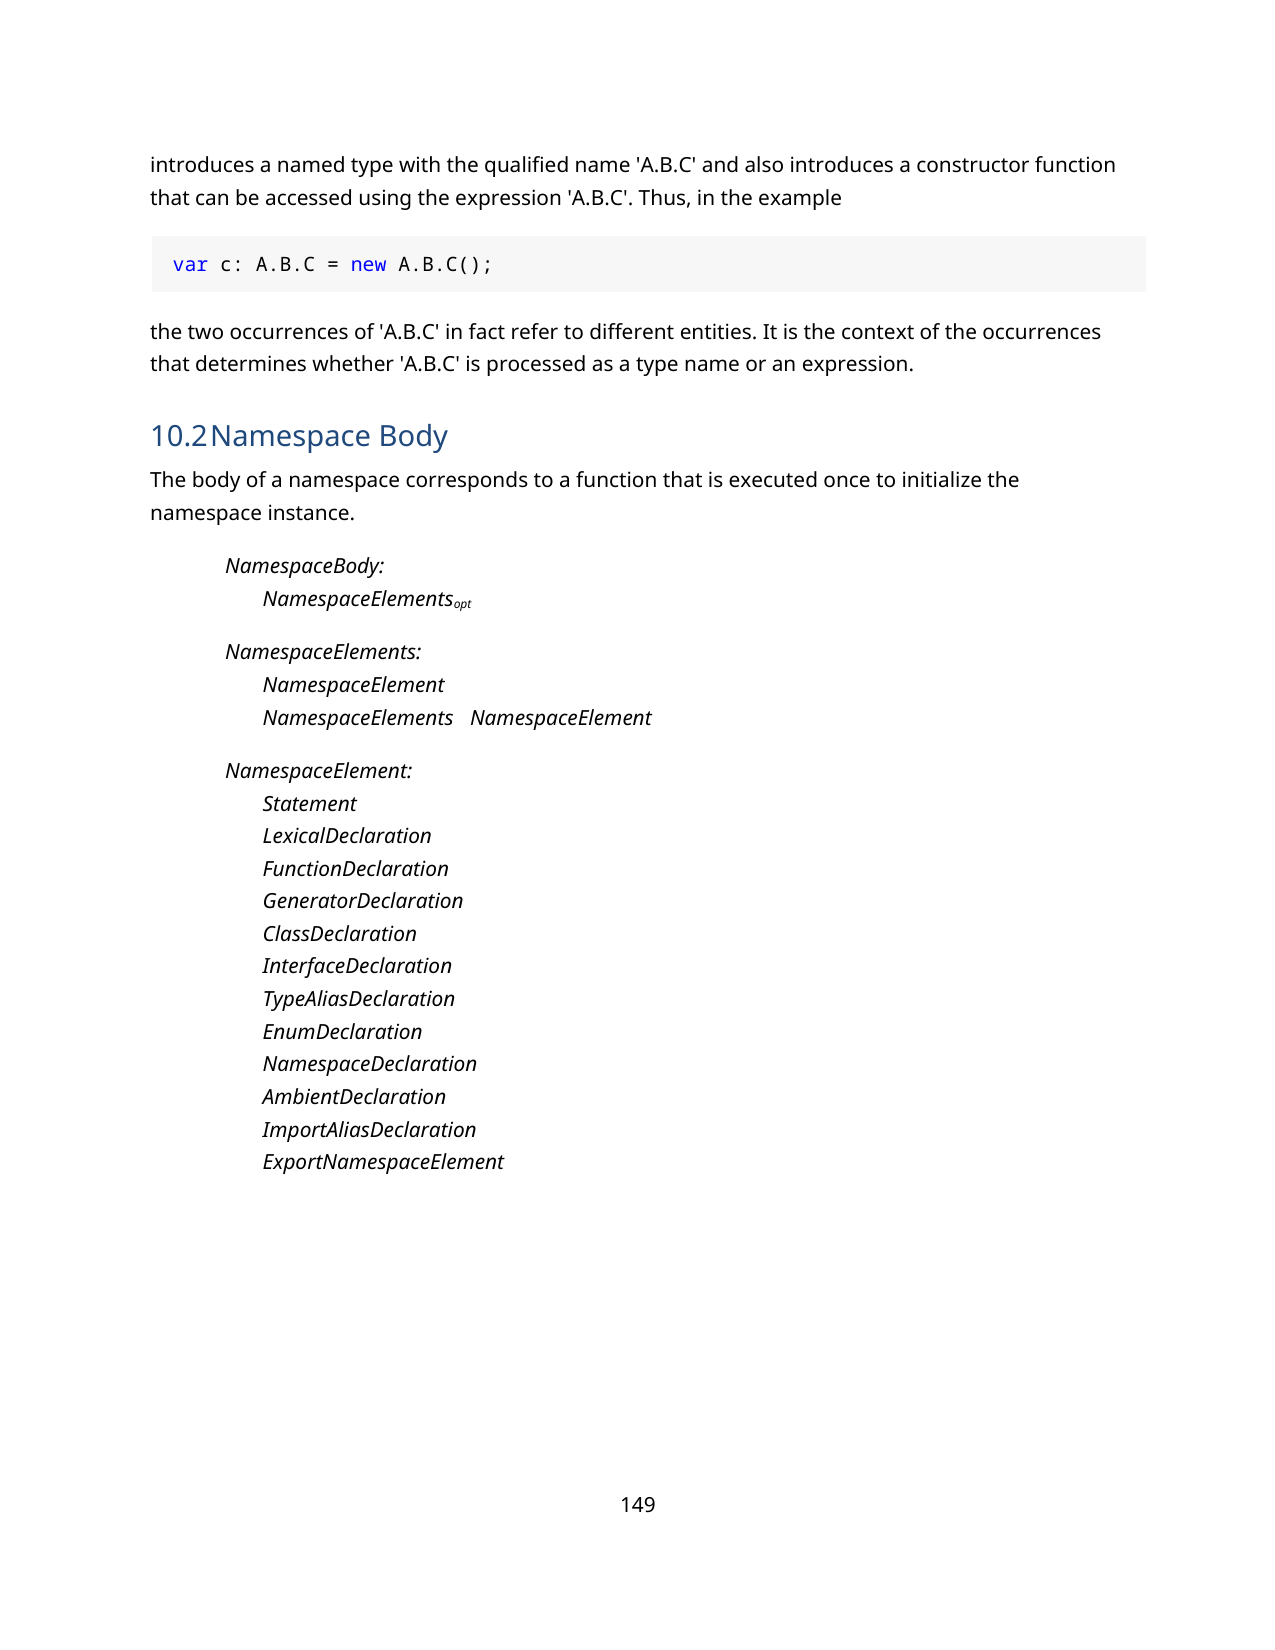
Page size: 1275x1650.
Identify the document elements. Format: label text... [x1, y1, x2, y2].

text the two occurrences of 'A.B.C' in fact refer to different entities. It is the context of the occurrences that determines whether 'A.B.C' is processed as a type name or an expression. [150, 317, 1125, 378]
text var c: A.B.C = new A.B.C(); [164, 249, 1133, 280]
subtitle Namespace Body [150, 416, 1125, 455]
text NamespaceElement: Statement LexicalDeclaration FunctionDeclaration GeneratorDeclaration ClassDeclaration InterfaceDeclaration TypeAliasDeclaration EnumDeclaration NamespaceDeclaration AmbientDeclaration ImportAliasDeclaration ExportNamespaceElement [225, 756, 1125, 1176]
text introduces a named type with the qualified name 'A.B.C' and also introduces a constructor function that can be accessed using the expression 'A.B.C'. Thus, in the example [150, 150, 1125, 211]
text NamespaceBody: NamespaceElementsopt [225, 551, 1125, 612]
text The body of a namespace corresponds to a function that is executed once to initialize the namespace instance. [150, 465, 1125, 526]
text NamespaceElements: NamespaceElement NamespaceElements NamespaceElement [225, 637, 1125, 731]
